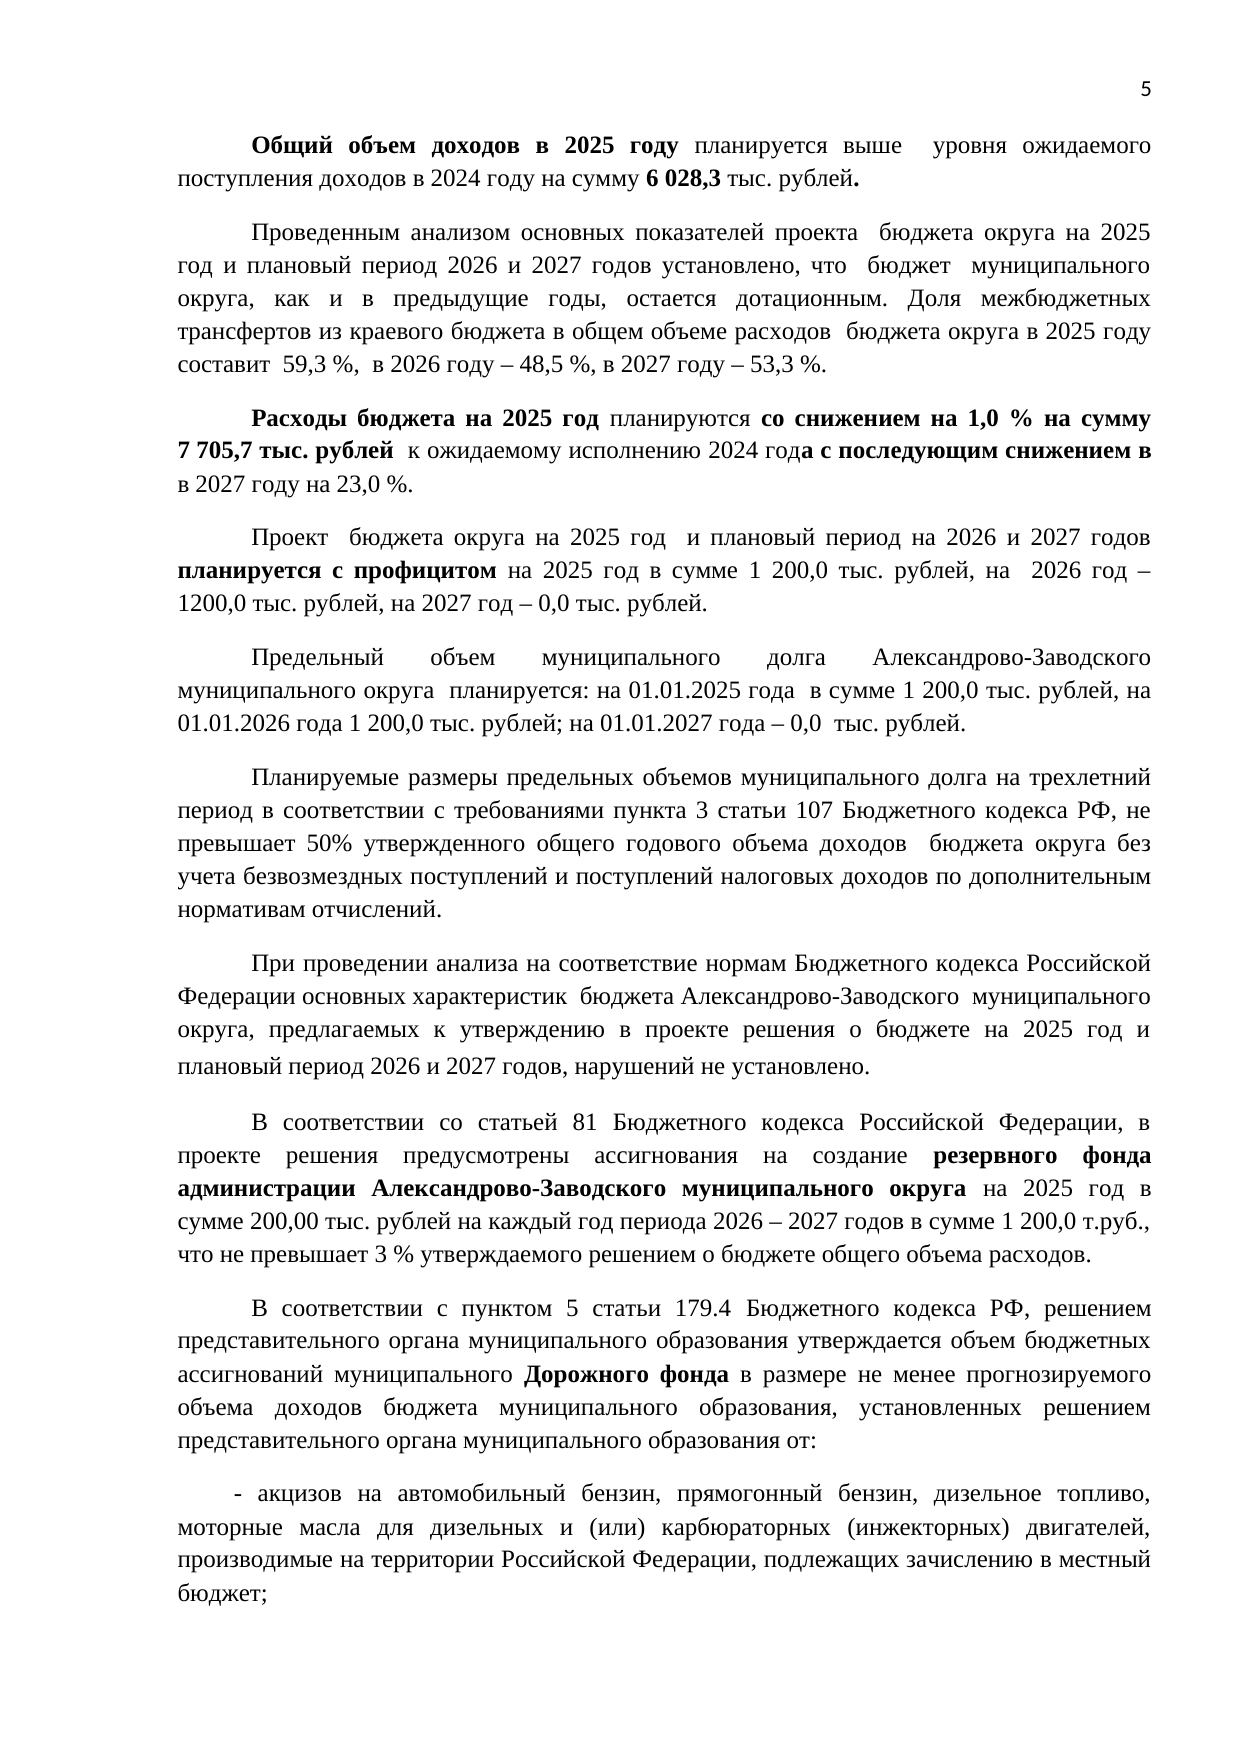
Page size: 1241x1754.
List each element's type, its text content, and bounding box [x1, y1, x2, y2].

text Предельный объем муниципального долга Александрово-Заводского муниципального округа планируется: на 01.01.2025 года в сумме 1 200,0 тыс. рублей, на 01.01.2026 года 1 200,0 тыс. рублей; на 01.01.2027 года – 0,0 тыс. рублей. [177, 642, 1152, 737]
text При проведении анализа на соответствие нормам Бюджетного кодекса Российской Федерации основных характеристик бюджета Александрово-Заводского муниципального округа, предлагаемых к утверждению в проекте решения о бюджете на 2025 год и плановый период 2026 и 2027 годов, нарушений не установлено. [177, 948, 1152, 1081]
text Планируемые размеры предельных объемов муниципального долга на трехлетний период в соответствии с требованиями пункта 3 статьи 107 Бюджетного кодекса РФ, не превышает 50% утвержденного общего годового объема доходов бюджета округа без учета безвозмездных поступлений и поступлений налоговых доходов по дополнительным нормативам отчислений. [177, 762, 1152, 923]
text Проект бюджета округа на 2025 год и плановый период на 2026 и 2027 годов планируется с профицитом на 2025 год в сумме 1 200,0 тыс. рублей, на 2026 год – 1200,0 тыс. рублей, на 2027 год – 0,0 тыс. рублей. [177, 522, 1152, 617]
text Общий объем доходов в 2025 году планируется выше уровня ожидаемого поступления доходов в 2024 году на сумму 6 028,3 тыс. рублей. [177, 130, 1152, 192]
text В соответствии со статьей 81 Бюджетного кодекса Российской Федерации, в проекте решения предусмотрены ассигнования на создание резервного фонда администрации Александрово-Заводского муниципального округа на 2025 год в сумме 200,00 тыс. рублей на каждый год периода 2026 – 2027 годов в сумме 1 200,0 т.руб., что не превышает 3 % утверждаемого решением о бюджете общего объема расходов. [177, 1107, 1152, 1267]
text - акцизов на автомобильный бензин, прямогонный бензин, дизельное топливо, моторные масла для дизельных и (или) карбюраторных (инжекторных) двигателей, производимые на территории Российской Федерации, подлежащих зачислению в местный бюджет; [177, 1478, 1152, 1606]
text В соответствии с пунктом 5 статьи 179.4 Бюджетного кодекса РФ, решением представительного органа муниципального образования утверждается объем бюджетных ассигнований муниципального Дорожного фонда в размере не менее прогнозируемого объема доходов бюджета муниципального образования, установленных решением представительного органа муниципального образования от: [177, 1293, 1152, 1453]
text Расходы бюджета на 2025 год планируются со снижением на 1,0 % на сумму 7 705,7 тыс. рублей к ожидаемому исполнению 2024 года с последующим снижением в в 2027 году на 23,0 %. [177, 403, 1152, 497]
text Проведенным анализом основных показателей проекта бюджета округа на 2025 год и плановый период 2026 и 2027 годов установлено, что бюджет муниципального округа, как и в предыдущие годы, остается дотационным. Доля межбюджетных трансфертов из краевого бюджета в общем объеме расходов бюджета округа в 2025 году составит 59,3 %, в 2026 году – 48,5 %, в 2027 году – 53,3 %. [177, 217, 1152, 377]
